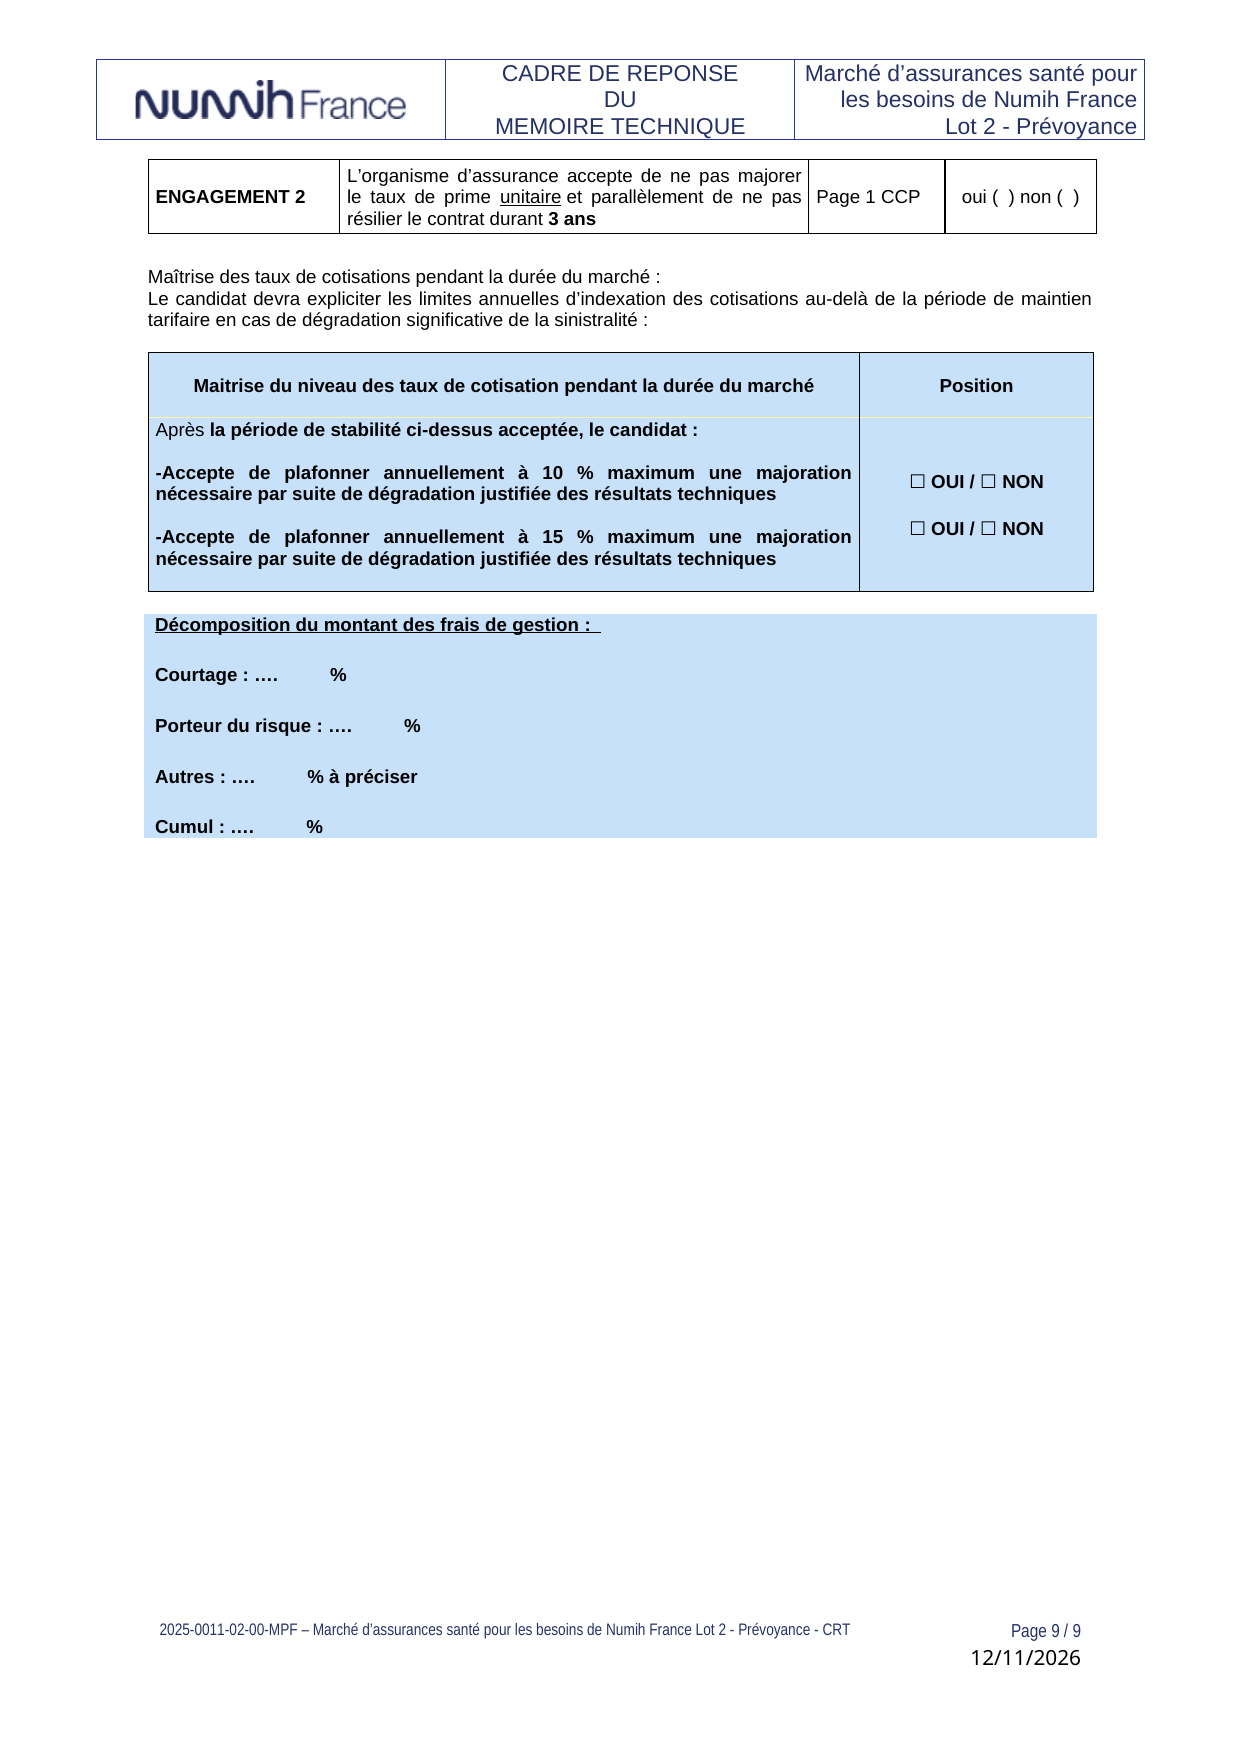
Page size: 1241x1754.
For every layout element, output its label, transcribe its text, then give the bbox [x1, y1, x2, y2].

table_cell ENGAGEMENT 2 [149, 160, 339, 233]
table_cell L’organisme d’assurance accepte de ne pas majorer le taux de prime unitaire et parallèlement de ne pas résilier le contrat durant 3 ans [340, 160, 808, 233]
table_header Décomposition du montant des frais de gestion : Courtage : …. % Porteur du risque : …. % Autres : …. % à préciser Cumul : …. % [144, 614, 1097, 838]
picture [135, 80, 406, 119]
table_header Position [860, 353, 1093, 417]
table_cell Après la période de stabilité ci-dessus acceptée, le candidat : -Accepte de plafonner annuellement à 10 % maximum une majoration nécessaire par suite de dégradation justifiée des résultats techniques -Accepte de plafonner annuellement à 15 % maximum une majoration nécessaire par suite de dégradation justifiée des résultats techniques [149, 418, 859, 591]
table_header Maitrise du niveau des taux de cotisation pendant la durée du marché [149, 353, 859, 417]
text Maîtrise des taux de cotisations pendant la durée du marché : [148, 266, 1093, 287]
text Le candidat devra expliciter les limites annuelles d’indexation des cotisations au-delà de la période de maintien tarifaire en cas de dégradation significative de la sinistralité : [148, 287, 1093, 330]
table_cell oui ( ) non ( ) [946, 160, 1096, 233]
table_cell Page 1 CCP [809, 160, 944, 233]
table_cell OUI / NON OUI / NON [860, 418, 1093, 591]
